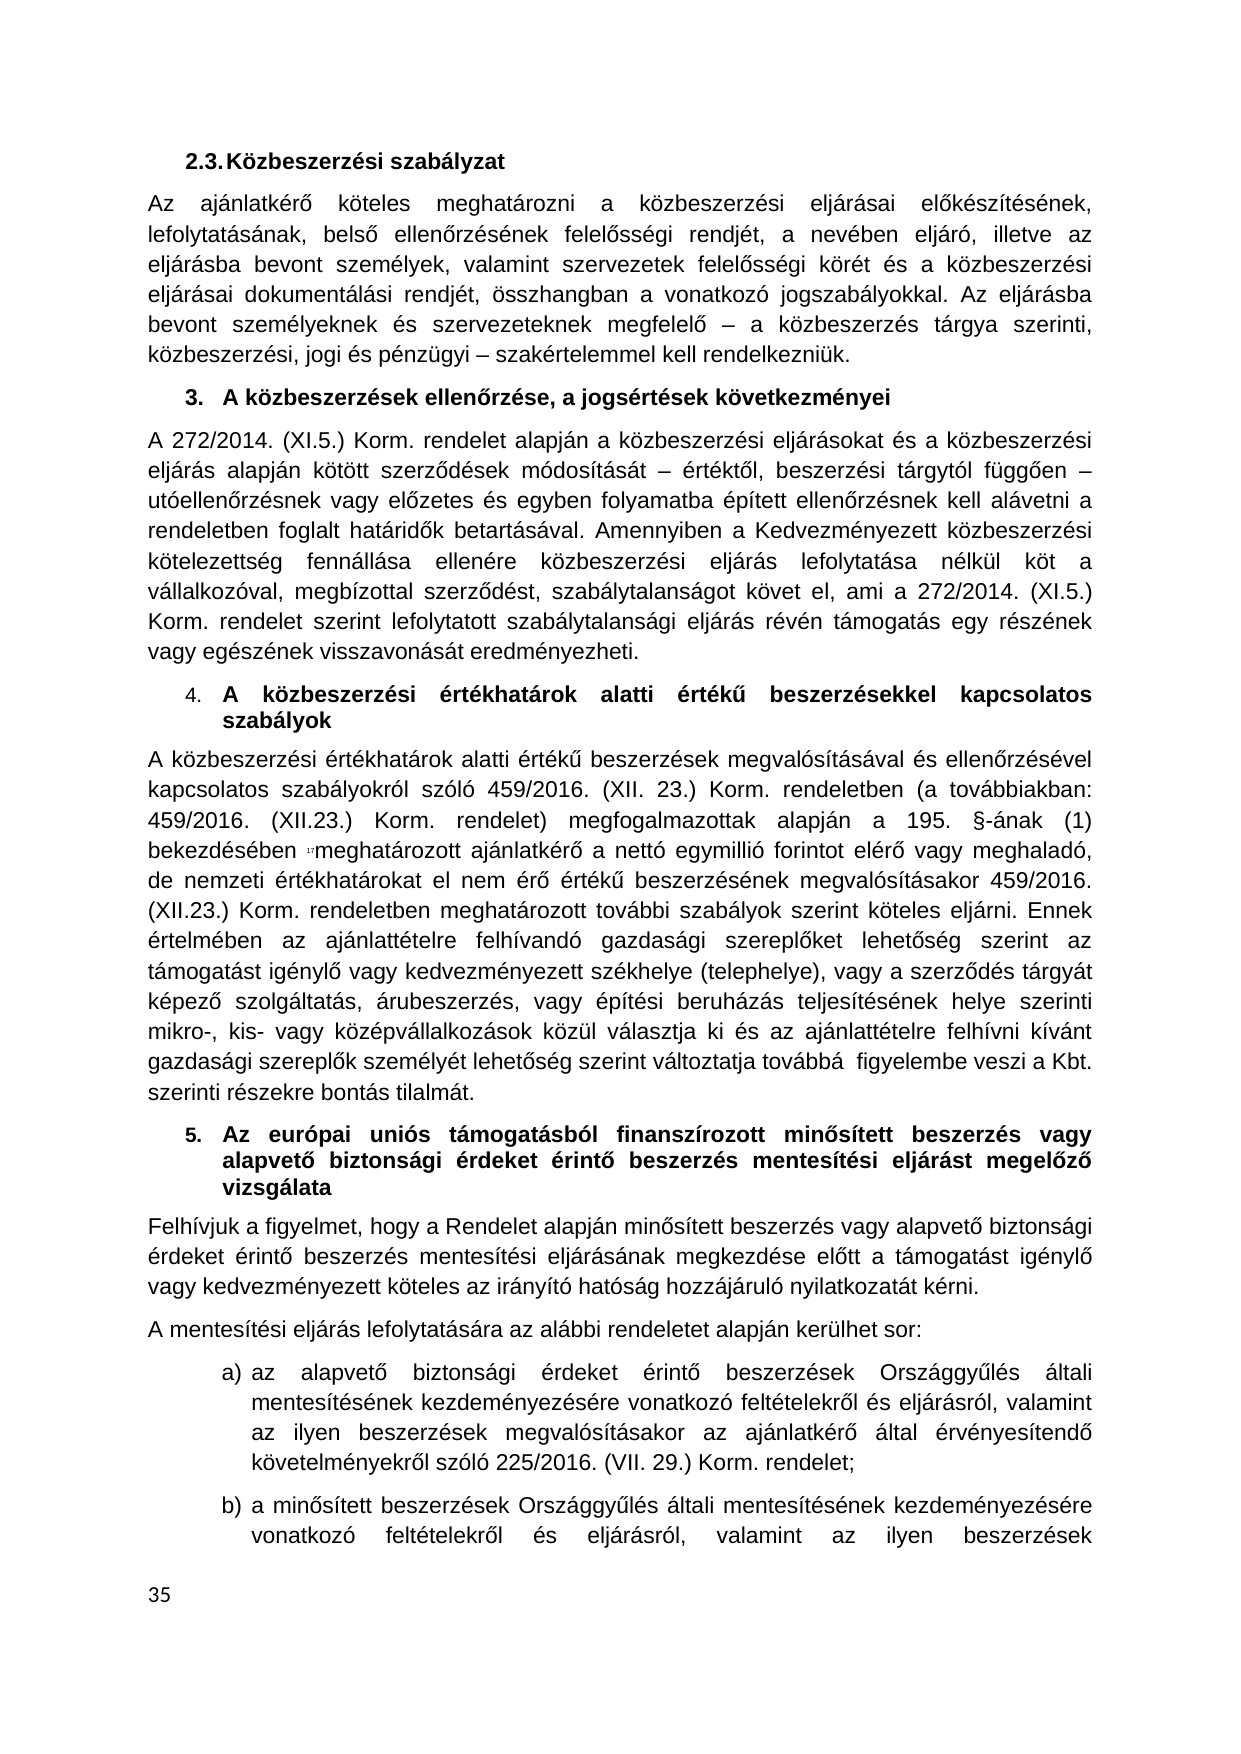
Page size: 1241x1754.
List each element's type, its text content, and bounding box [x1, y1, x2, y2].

list A közbeszerzések ellenőrzése, a jogsértések következményei [185, 384, 1093, 410]
list Közbeszerzési szabályzat [185, 148, 1093, 174]
list Az európai uniós támogatásból finanszírozott minősített beszerzés vagy alapvető biztonsági érdeket érintő beszerzés mentesítési eljárást megelőző vizsgálata [185, 1121, 1093, 1200]
list az alapvető biztonsági érdeket érintő beszerzések Országgyűlés általi mentesítésének kezdeményezésére vonatkozó feltételekről és eljárásról, valamint az ilyen beszerzések megvalósításakor az ajánlatkérő által érvényesítendő követelményekről szóló 225/2016. (VII. 29.) Korm. rendelet; [221, 1358, 1093, 1476]
text A közbeszerzési értékhatárok alatti értékű beszerzések megvalósításával és ellenőrzésével kapcsolatos szabályokról szóló 459/2016. (XII. 23.) Korm. rendeletben (a továbbiakban: 459/2016. (XII.23.) Korm. rendelet) megfogalmazottak alapján a 195. §-ának (1) bekezdésében 17meghatározott ajánlatkérő a nettó egymillió forintot elérő vagy meghaladó, de nemzeti értékhatárokat el nem érő értékű beszerzésének megvalósításakor 459/2016. (XII.23.) Korm. rendeletben meghatározott további szabályok szerint köteles eljárni. Ennek értelmében az ajánlattételre felhívandó gazdasági szereplőket lehetőség szerint az támogatást igénylő vagy kedvezményezett székhelye (telephelye), vagy a szerződés tárgyát képező szolgáltatás, árubeszerzés, vagy építési beruházás teljesítésének helye szerinti mikro-, kis- vagy középvállalkozások közül választja ki és az ajánlattételre felhívni kívánt gazdasági szereplők személyét lehetőség szerint változtatja továbbá figyelembe veszi a Kbt. szerinti részekre bontás tilalmát. [148, 746, 1093, 1105]
text Felhívjuk a figyelmet, hogy a Rendelet alapján minősített beszerzés vagy alapvető biztonsági érdeket érintő beszerzés mentesítési eljárásának megkezdése előtt a támogatást igénylő vagy kedvezményezett köteles az irányító hatóság hozzájáruló nyilatkozatát kérni. [148, 1213, 1093, 1299]
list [221, 1492, 1093, 1548]
text Az ajánlatkérő köteles meghatározni a közbeszerzési eljárásai előkészítésének, lefolytatásának, belső ellenőrzésének felelősségi rendjét, a nevében eljáró, illetve az eljárásba bevont személyek, valamint szervezetek felelősségi körét és a közbeszerzési eljárásai dokumentálási rendjét, összhangban a vonatkozó jogszabályokkal. Az eljárásba bevont személyeknek és szervezeteknek megfelelő – a közbeszerzés tárgya szerinti, közbeszerzési, jogi és pénzügyi – szakértelemmel kell rendelkezniük. [148, 190, 1093, 368]
text A 272/2014. (XI.5.) Korm. rendelet alapján a közbeszerzési eljárásokat és a közbeszerzési eljárás alapján kötött szerződések módosítását – értéktől, beszerzési tárgytól függően – utóellenőrzésnek vagy előzetes és egyben folyamatba épített ellenőrzésnek kell alávetni a rendeletben foglalt határidők betartásával. Amennyiben a Kedvezményezett közbeszerzési kötelezettség fennállása ellenére közbeszerzési eljárás lefolytatása nélkül köt a vállalkozóval, megbízottal szerződést, szabálytalanságot követ el, ami a 272/2014. (XI.5.) Korm. rendelet szerint lefolytatott szabálytalansági eljárás révén támogatás egy részének vagy egészének visszavonását eredményezheti. [148, 427, 1093, 664]
list A közbeszerzési értékhatárok alatti értékű beszerzésekkel kapcsolatos szabályok [185, 681, 1093, 734]
text A mentesítési eljárás lefolytatására az alábbi rendeletet alapján kerülhet sor: [148, 1316, 1093, 1342]
